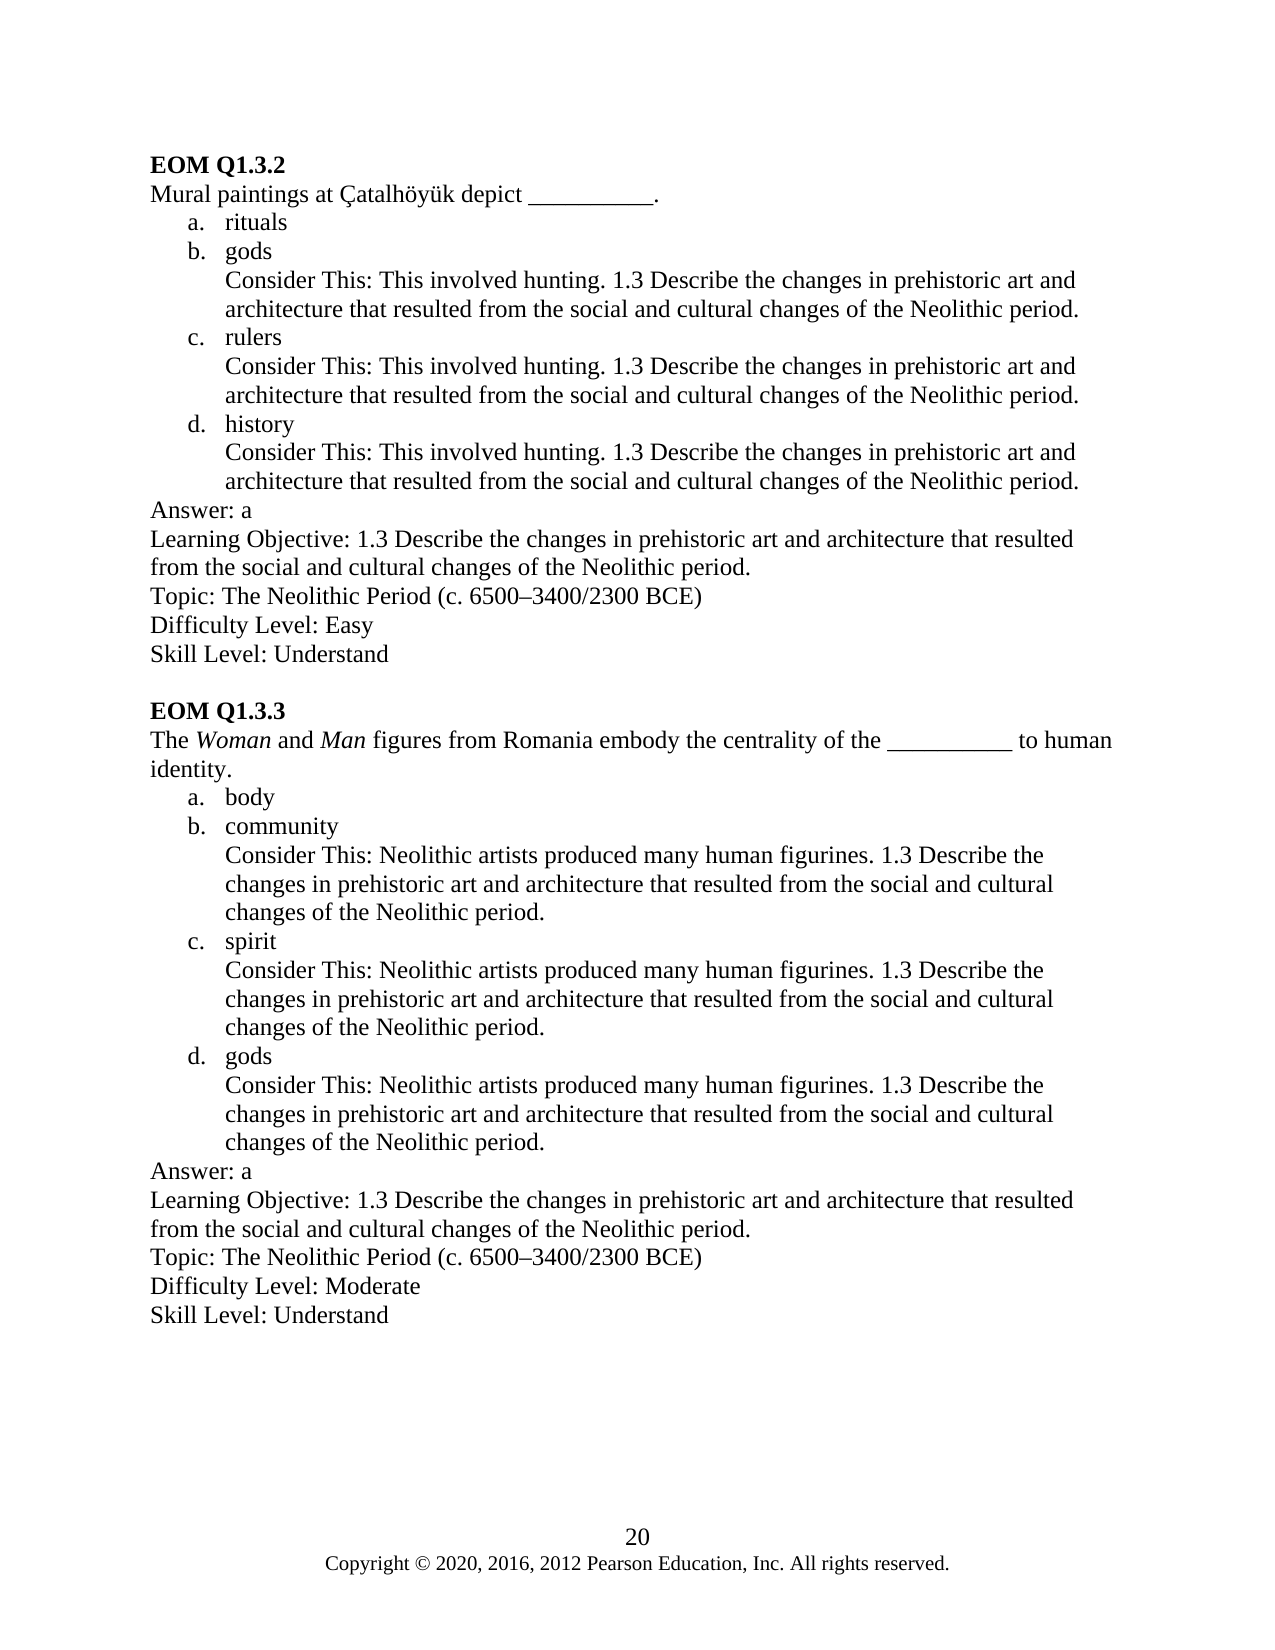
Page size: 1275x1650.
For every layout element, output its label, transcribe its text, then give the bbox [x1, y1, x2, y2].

text Topic: The Neolithic Period (c. 6500–3400/2300 BCE) [150, 1242, 1125, 1271]
text Topic: The Neolithic Period (c. 6500–3400/2300 BCE) [150, 581, 1125, 610]
text Mural paintings at Çatalhöyük depict __________. [150, 179, 1125, 207]
text Difficulty Level: Easy [150, 610, 1125, 639]
subtitle EOM Q1.3.2 [150, 150, 1125, 179]
text Skill Level: Understand [150, 639, 1125, 667]
list rulers Consider This: This involved hunting. 1.3 Describe the changes in prehistoric art and architecture that resulted from the social and cultural changes of the Neolithic period. [187, 322, 1125, 409]
text Answer: a [150, 1156, 1125, 1185]
list spirit Consider This: Neolithic artists produced many human figurines. 1.3 Describe the changes in prehistoric art and architecture that resulted from the social and cultural changes of the Neolithic period. [187, 926, 1125, 1041]
list body [187, 782, 1125, 811]
list gods Consider This: This involved hunting. 1.3 Describe the changes in prehistoric art and architecture that resulted from the social and cultural changes of the Neolithic period. [187, 236, 1125, 322]
text Skill Level: Understand [150, 1300, 1125, 1329]
text Learning Objective: 1.3 Describe the changes in prehistoric art and architecture that resulted from the social and cultural changes of the Neolithic period. [150, 524, 1125, 581]
text Difficulty Level: Moderate [150, 1271, 1125, 1300]
list gods Consider This: Neolithic artists produced many human figurines. 1.3 Describe the changes in prehistoric art and architecture that resulted from the social and cultural changes of the Neolithic period. [187, 1041, 1125, 1156]
text The Woman and Man figures from Romania embody the centrality of the __________ to human identity. [150, 725, 1125, 782]
list rituals [187, 207, 1125, 236]
list history Consider This: This involved hunting. 1.3 Describe the changes in prehistoric art and architecture that resulted from the social and cultural changes of the Neolithic period. [187, 409, 1125, 495]
list community Consider This: Neolithic artists produced many human figurines. 1.3 Describe the changes in prehistoric art and architecture that resulted from the social and cultural changes of the Neolithic period. [187, 811, 1125, 926]
text Learning Objective: 1.3 Describe the changes in prehistoric art and architecture that resulted from the social and cultural changes of the Neolithic period. [150, 1185, 1125, 1242]
text Answer: a [150, 495, 1125, 524]
subtitle EOM Q1.3.3 [150, 696, 1125, 725]
